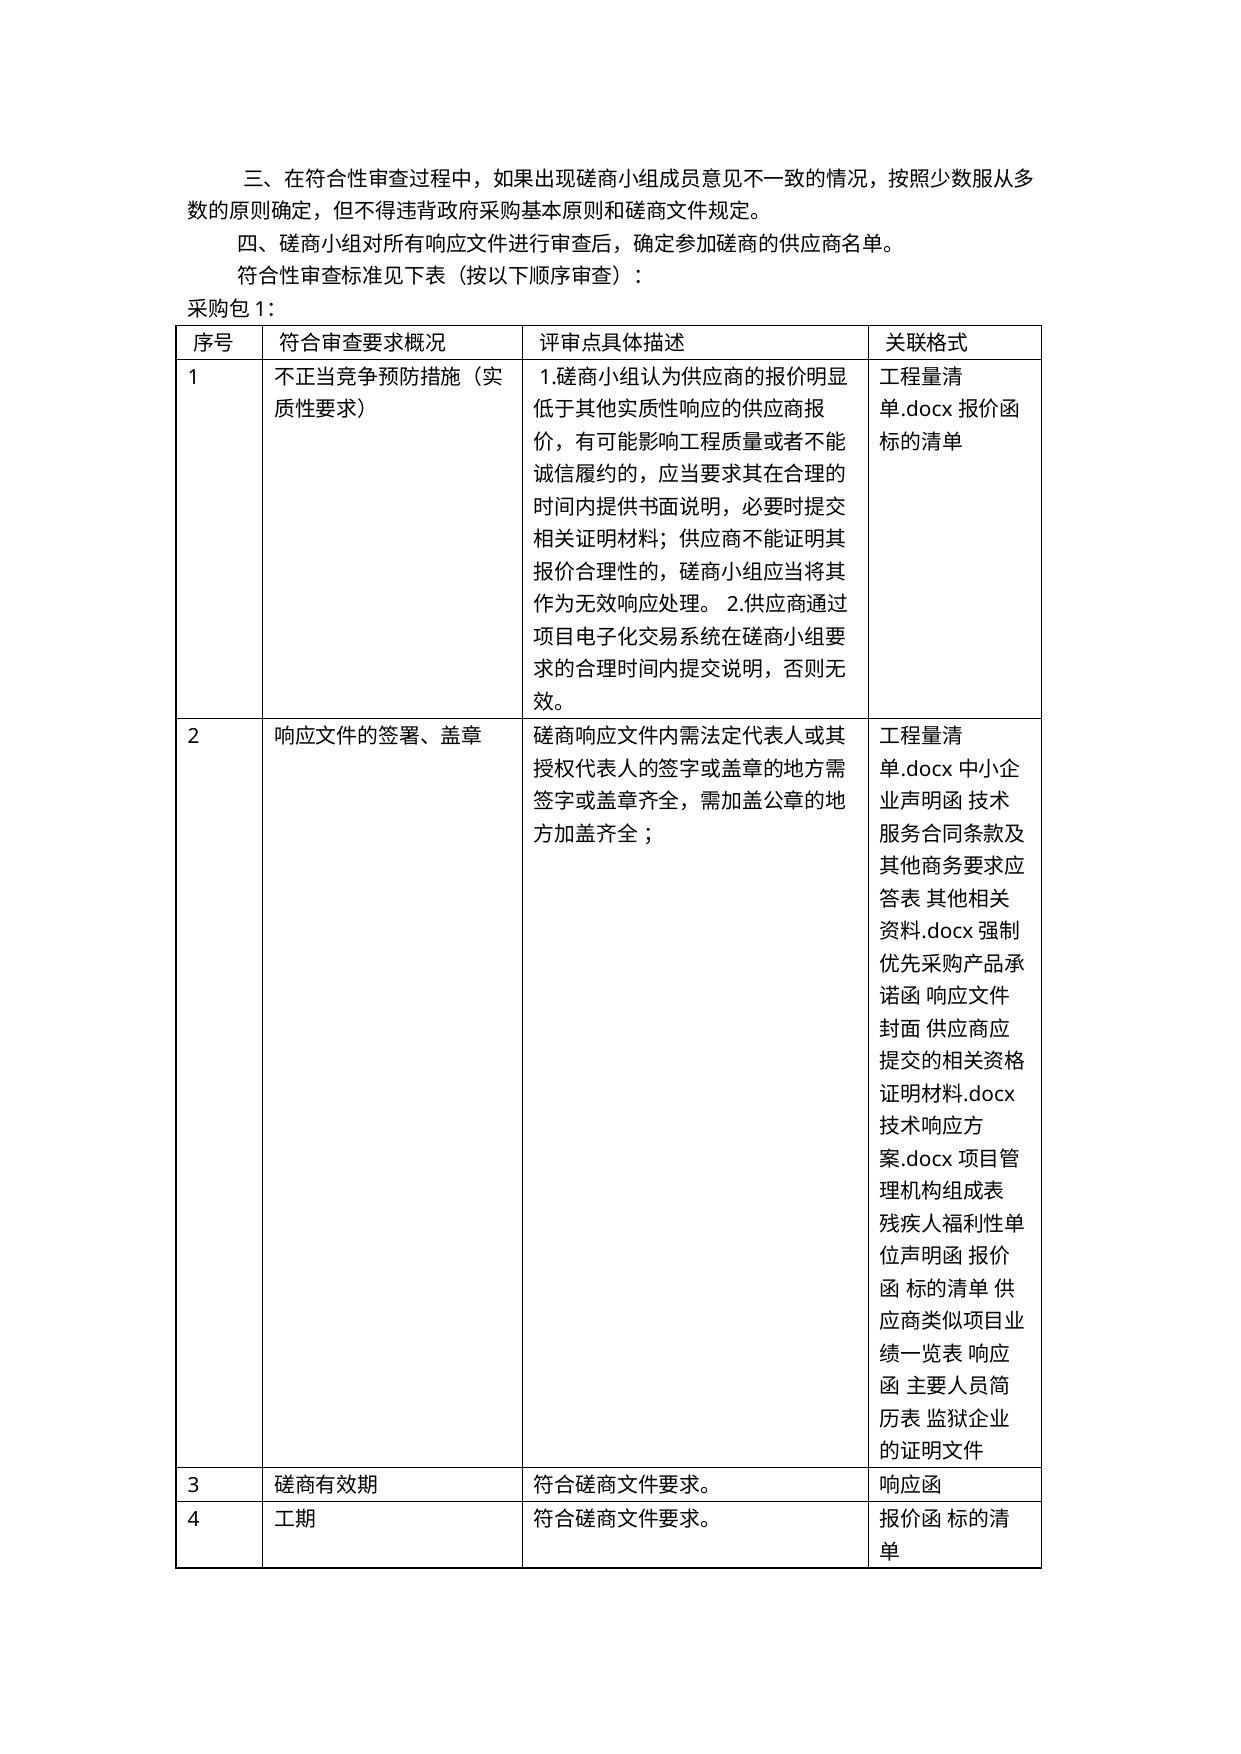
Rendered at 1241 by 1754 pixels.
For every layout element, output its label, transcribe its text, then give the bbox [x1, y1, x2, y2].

text 符合性审查标准见下表（按以下顺序审查）： [187, 259, 1053, 292]
table_cell 4 [177, 1502, 262, 1567]
text 四、磋商小组对所有响应文件进行审查后，确定参加磋商的供应商名单。 [187, 227, 1053, 259]
table_header 符合审查要求概况 [263, 326, 522, 358]
table_header 评审点具体描述 [523, 326, 868, 358]
text 三、在符合性审查过程中，如果出现磋商小组成员意见不一致的情况，按照少数服从多数的原则确定，但不得违背政府采购基本原则和磋商文件规定。 [187, 162, 1053, 227]
table_header 关联格式 [869, 326, 1041, 358]
table_cell 符合磋商文件要求。 [523, 1502, 868, 1567]
table_cell 磋商响应文件内需法定代表人或其授权代表人的签字或盖章的地方需签字或盖章齐全，需加盖公章的地方加盖齐全 ； [523, 719, 868, 1467]
table_cell 符合磋商文件要求。 [523, 1468, 868, 1501]
table_cell 报价函 标的清单 [869, 1502, 1041, 1567]
table_cell 工程量清单.docx 报价函 标的清单 [869, 360, 1041, 718]
table_cell 磋商有效期 [263, 1468, 522, 1501]
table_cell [869, 719, 1041, 1467]
table_cell 响应文件的签署、盖章 [263, 719, 522, 1467]
table_cell 1.磋商小组认为供应商的报价明显低于其他实质性响应的供应商报价，有可能影响工程质量或者不能诚信履约的，应当要求其在合理的时间内提供书面说明，必要时提交相关证明材料；供应商不能证明其报价合理性的，磋商小组应当将其作为无效响应处理。 2.供应商通过项目电子化交易系统在磋商小组要求的合理时间内提交说明，否则无效。 [523, 360, 868, 718]
table_cell 3 [177, 1468, 262, 1501]
table_cell 响应函 [869, 1468, 1041, 1501]
table_header 序号 [177, 326, 262, 358]
table_cell 不正当竞争预防措施（实质性要求） [263, 360, 522, 718]
table_cell 工期 [263, 1502, 522, 1567]
table_cell 2 [177, 719, 262, 1467]
text 采购包1： [187, 292, 1053, 324]
table_cell 1 [177, 360, 262, 718]
